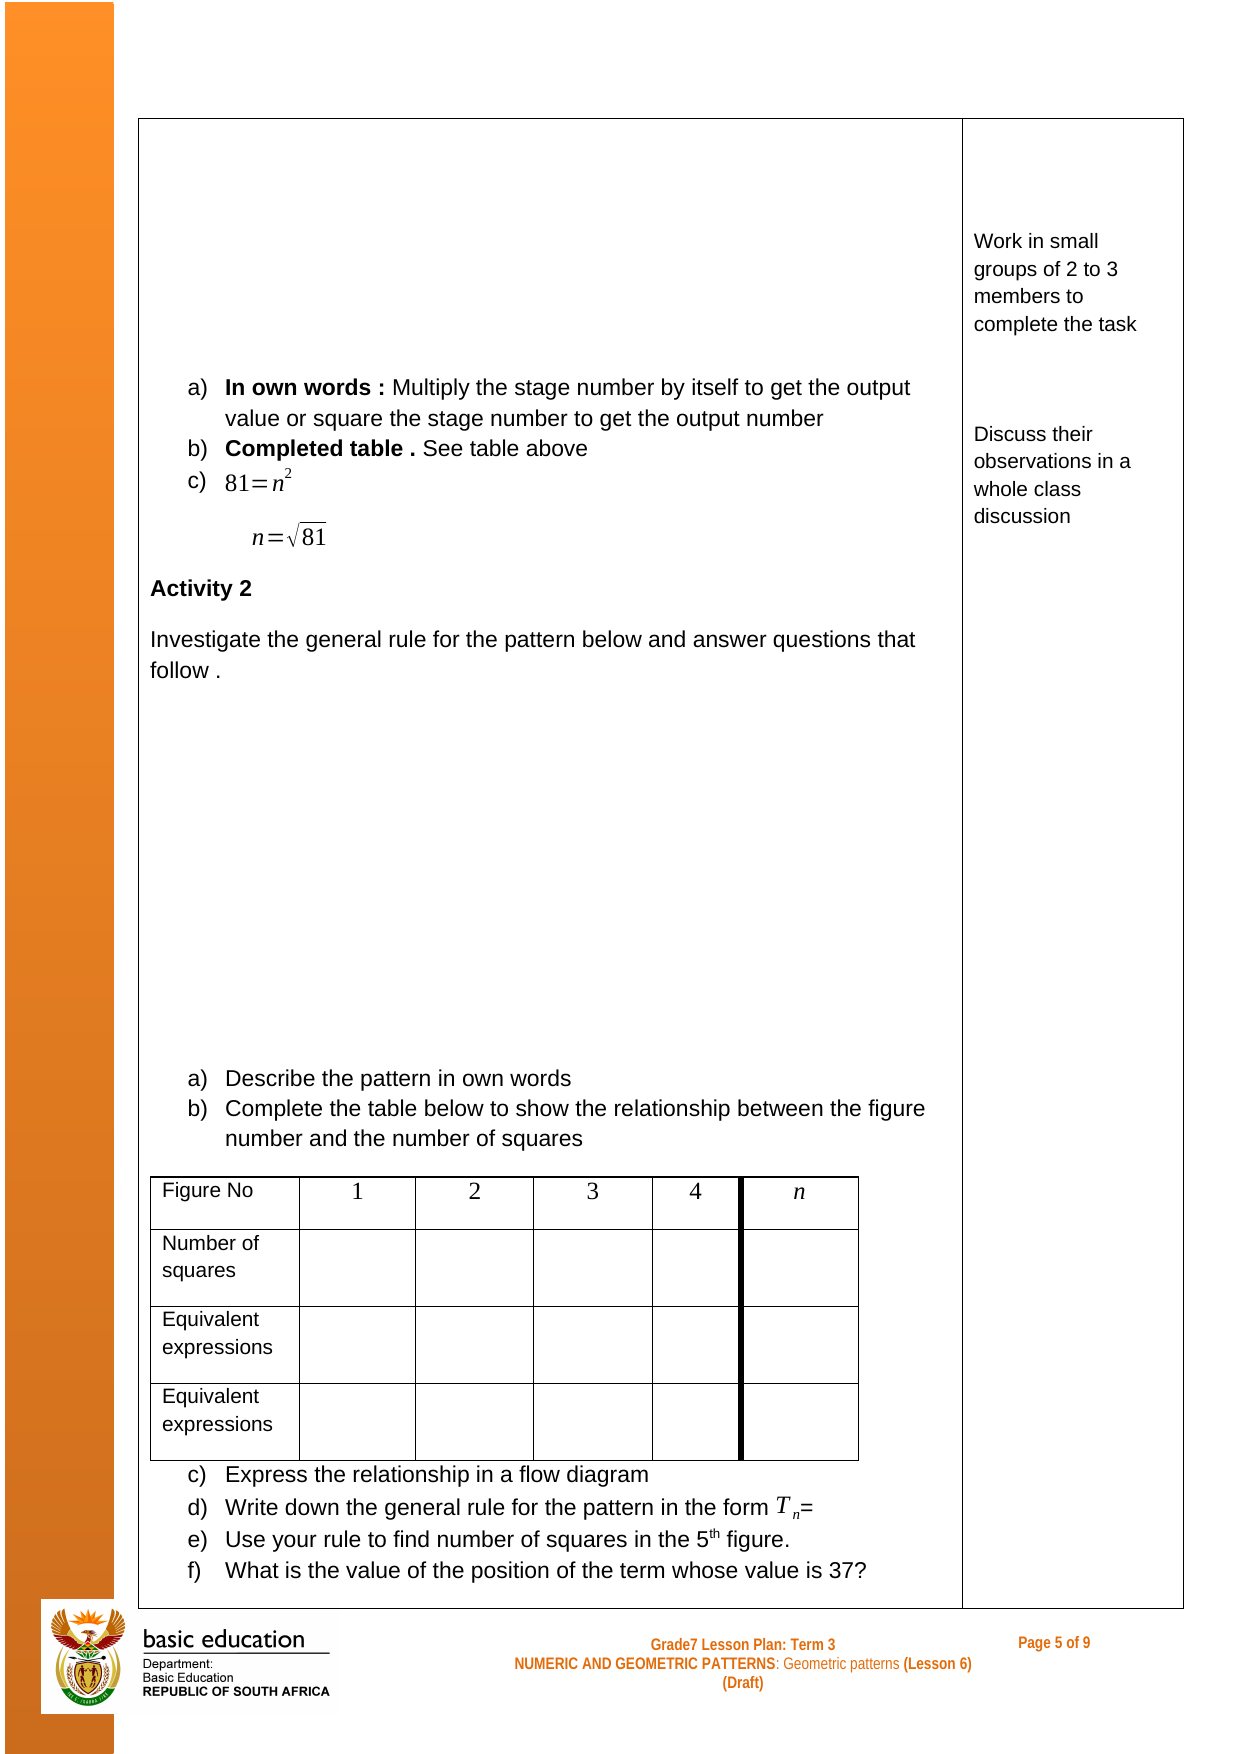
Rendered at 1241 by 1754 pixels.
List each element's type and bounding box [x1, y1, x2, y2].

picture [41, 1599, 339, 1714]
table_cell [963, 119, 1183, 1608]
table_cell [139, 119, 962, 1608]
